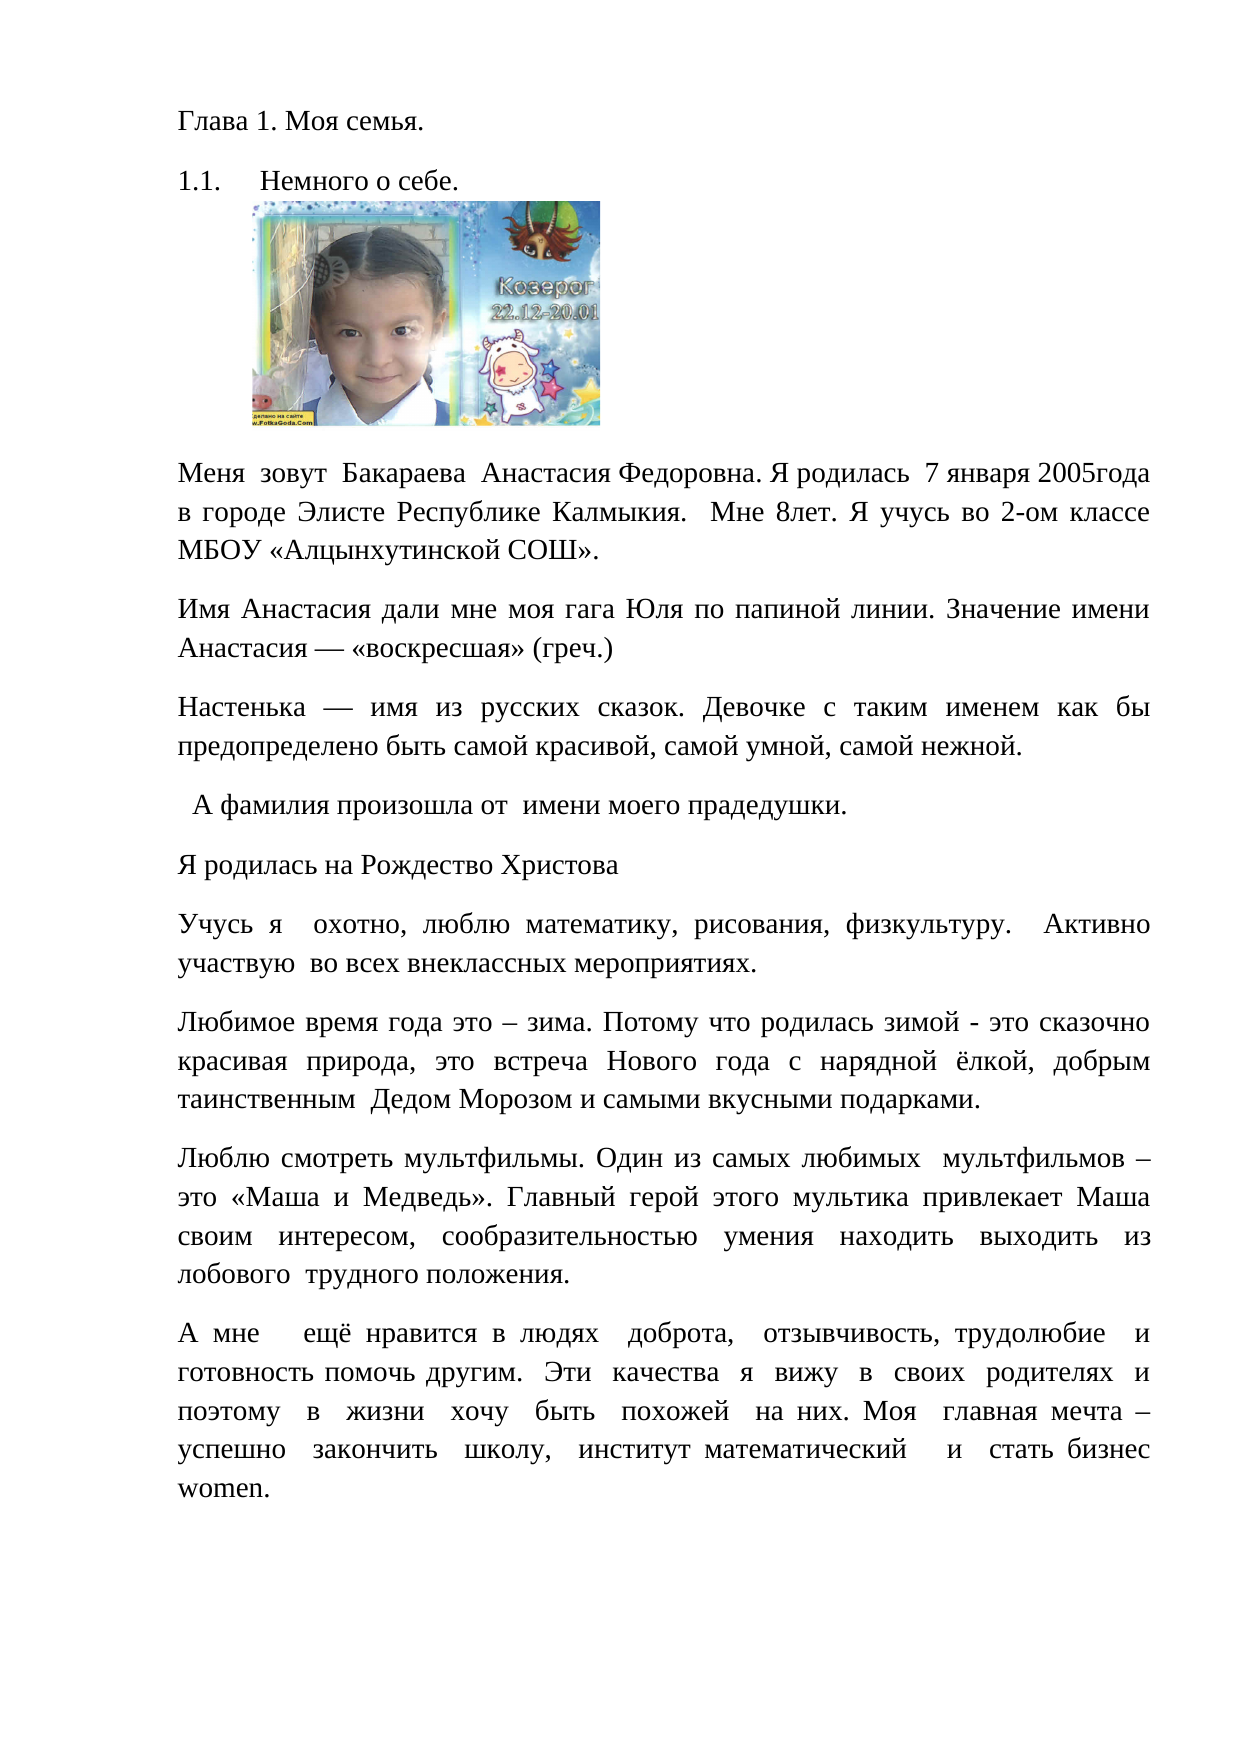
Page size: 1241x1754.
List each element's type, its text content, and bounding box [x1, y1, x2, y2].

text Имя Анастасия дали мне моя гага Юля по папиной линии. Значение имени Анастасия — «воскресшая» (греч.) [177, 592, 1152, 664]
text Учусь я охотно, люблю математику, рисования, физкультуру. Активно участвую во всех внеклассных мероприятиях. [177, 906, 1152, 978]
text А фамилия произошла от имени моего прадедушки. [177, 787, 1152, 821]
text Любимое время года это – зима. Потому что родилась зимой - это сказочно красивая природа, это встреча Нового года с нарядной ёлкой, добрым таинственным Дедом Морозом и самыми вкусными подарками. [177, 1004, 1152, 1115]
picture [252, 201, 601, 431]
text Глава 1. Моя семья. [177, 103, 1152, 137]
text Я родилась на Рождество Христова [177, 847, 1152, 880]
text Люблю смотреть мультфильмы. Один из самых любимых мультфильмов – это «Маша и Медведь». Главный герой этого мультика привлекает Маша своим интересом, сообразительностью умения находить выходить из лобового трудного положения. [177, 1141, 1152, 1290]
text А мне ещё нравится в людях доброта, отзывчивость, трудолюбие и готовность помочь другим. Эти качества я вижу в своих родителях и поэтому в жизни хочу быть похожей на них. Моя главная мечта – успешно закончить школу, институт математический и стать бизнес women. [177, 1316, 1152, 1503]
list Немного о себе. [177, 163, 1152, 196]
text Меня зовут Бакараева Анастасия Федоровна. Я родилась 7 января 2005года в городе Элисте Республике Калмыкия. Мне 8лет. Я учусь во 2-ом классе МБОУ «Алцынхутинской СОШ». [177, 455, 1152, 566]
text Настенька — имя из русских сказок. Девочке с таким именем как бы предопределено быть самой красивой, самой умной, самой нежной. [177, 689, 1152, 762]
